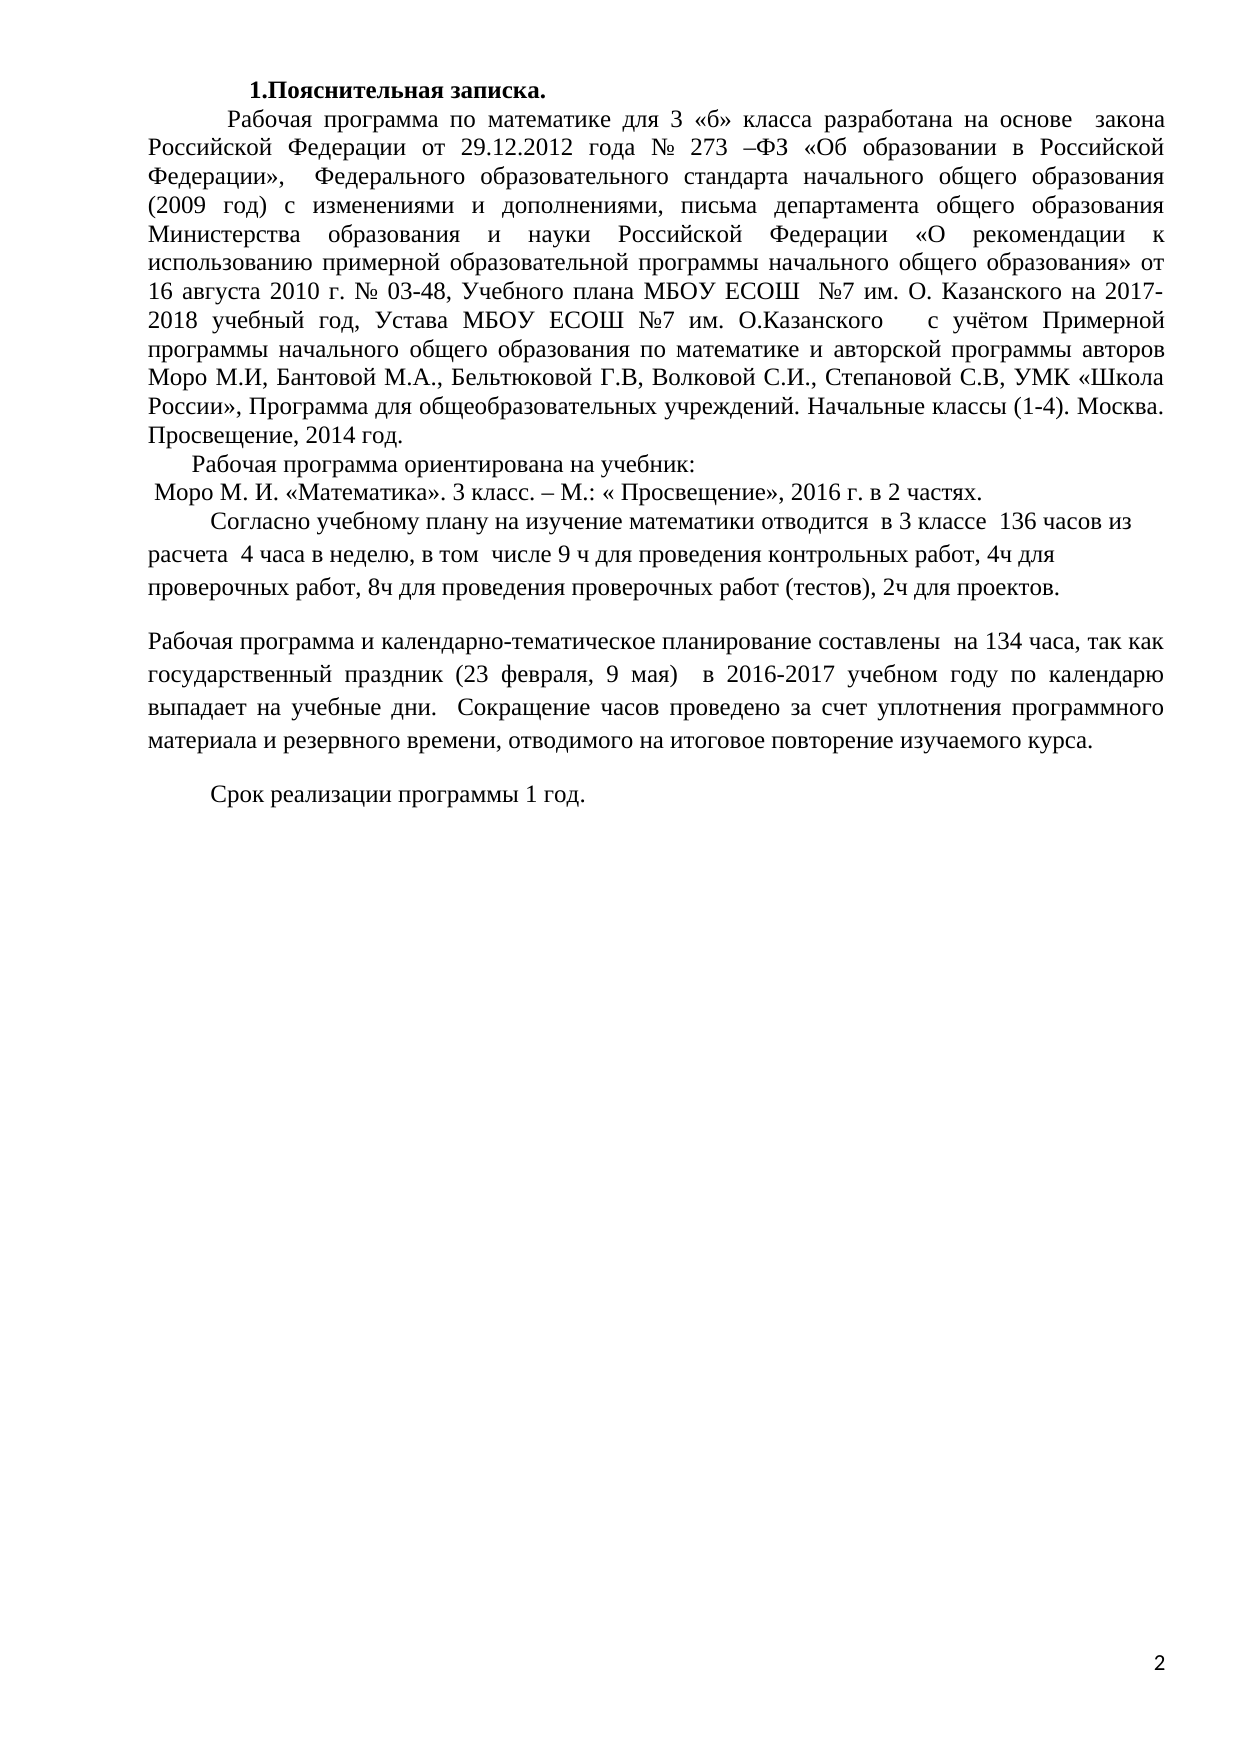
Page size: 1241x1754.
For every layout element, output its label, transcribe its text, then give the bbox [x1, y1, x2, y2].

text Рабочая программа ориентирована на учебник: [148, 449, 1165, 477]
text 1.Пояснительная записка. [236, 75, 1165, 104]
text Согласно учебному плану на изучение математики отводится в 3 классе 136 часов из расчета 4 часа в неделю, в том числе 9 ч для проведения контрольных работ, 4ч для проверочных работ, 8ч для проведения проверочных работ (тестов), 2ч для проектов. [148, 506, 1165, 601]
text Моро М. И. «Математика». 3 класс. – М.: « Просвещение», 2016 г. в 2 частях. [148, 477, 1136, 506]
text Срок реализации программы 1 год. [148, 779, 1165, 808]
text Рабочая программа и календарно-тематическое планирование составлены на 134 часа, так как государственный праздник (23 февраля, 9 мая) в 2016-2017 учебном году по календарю выпадает на учебные дни. Сокращение часов проведено за счет уплотнения программного материала и резервного времени, отводимого на итоговое повторение изучаемого курса. [148, 626, 1165, 754]
text Рабочая программа по математике для 3 «б» класса разработана на основе закона Российской Федерации от 29.12.2012 года № 273 –ФЗ «Об образовании в Российской Федерации», Федерального образовательного стандарта начального общего образования (2009 год) с изменениями и дополнениями, письма департамента общего образования Министерства образования и науки Российской Федерации «О рекомендации к использованию примерной образовательной программы начального общего образования» от 16 августа 2010 г. № 03-48, Учебного плана МБОУ ЕСОШ №7 им. О. Казанского на 2017-2018 учебный год, Устава МБОУ ЕСОШ №7 им. О.Казанского с учётом Примерной программы начального общего образования по математике и авторской программы авторов Моро М.И, Бантовой М.А., Бельтюковой Г.В, Волковой С.И., Степановой С.В, УМК «Школа России», Программа для общеобразовательных учреждений. Начальные классы (1-4). Москва. Просвещение, 2014 год. [148, 104, 1165, 449]
